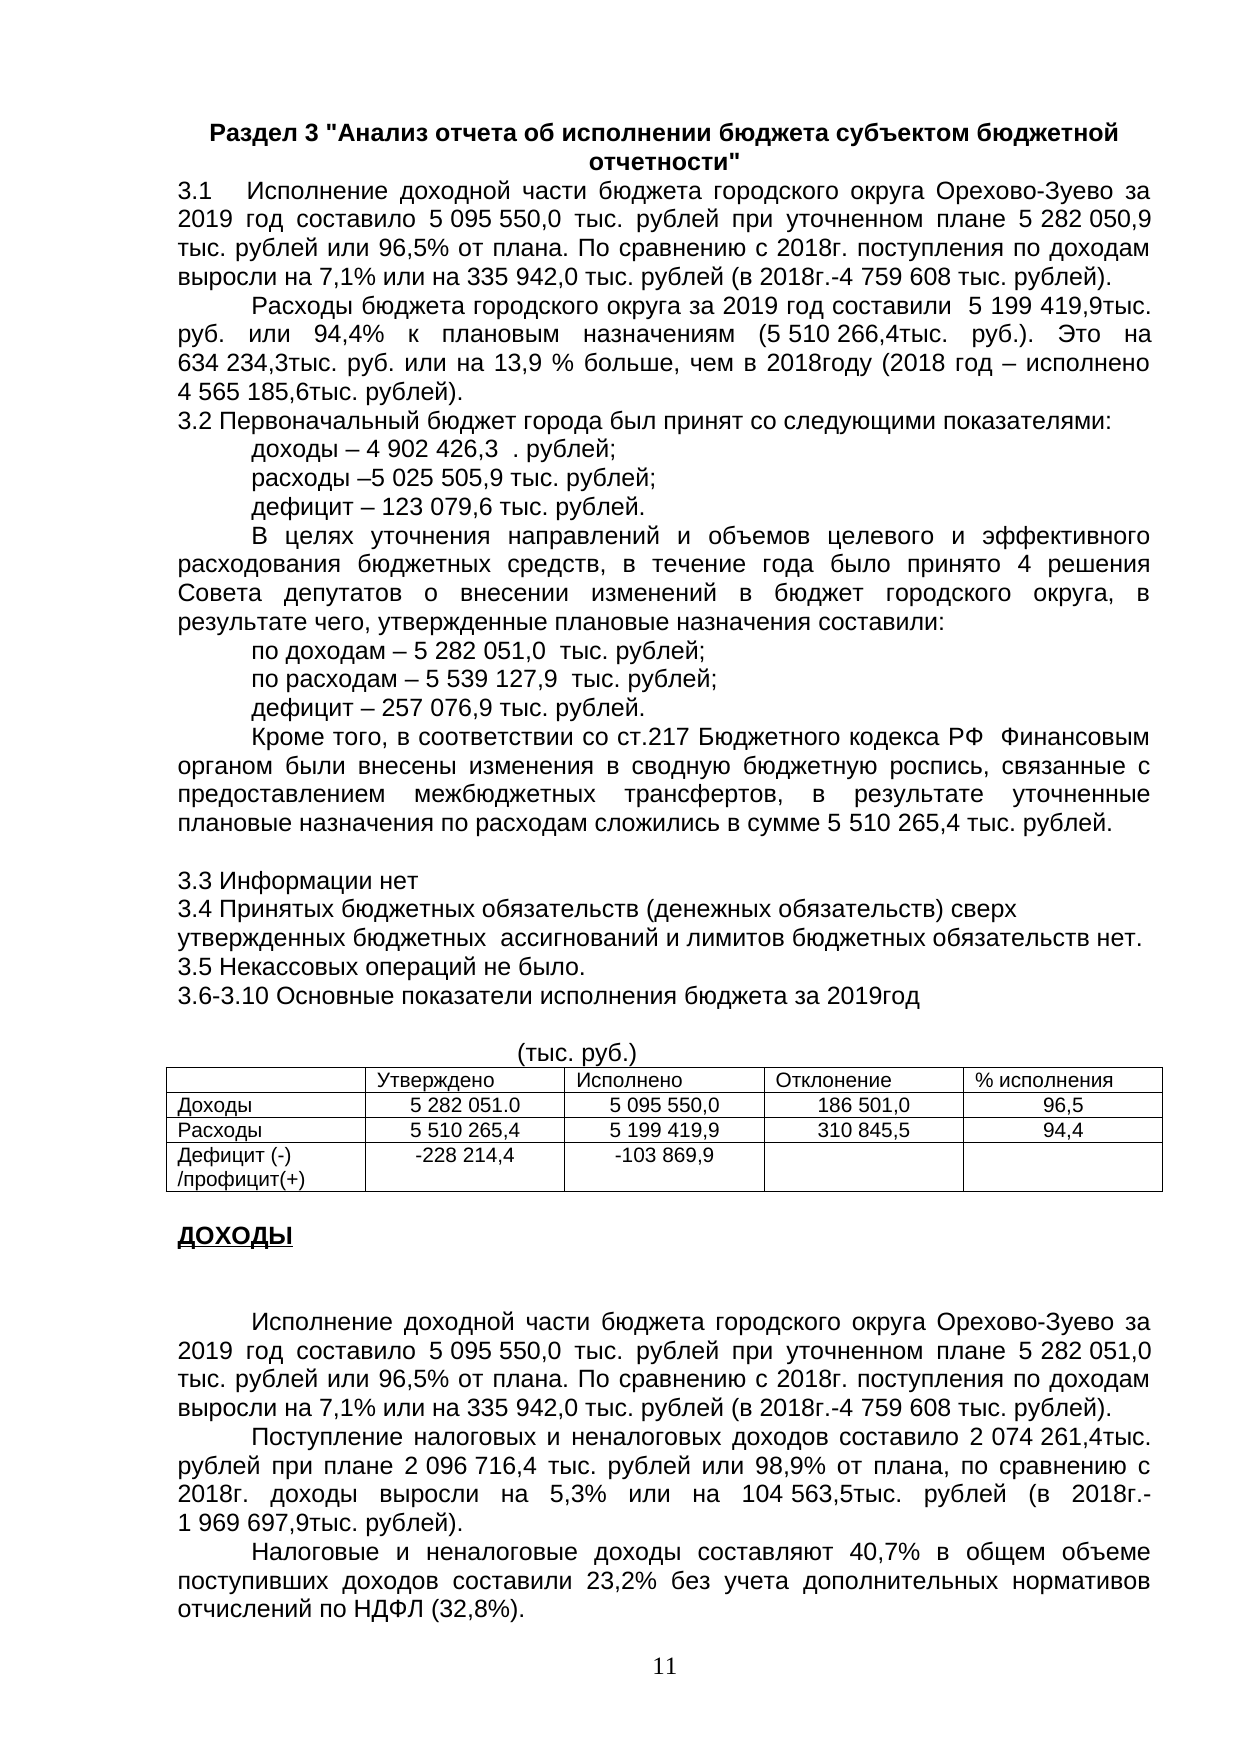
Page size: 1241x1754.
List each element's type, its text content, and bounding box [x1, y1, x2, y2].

table_header [167, 1068, 365, 1092]
text дефицит – 257 076,9 тыс. рублей. [177, 693, 1152, 722]
text Кроме того, в соответствии со ст.217 Бюджетного кодекса РФ Финансовым органом были внесены изменения в сводную бюджетную роспись, связанные с предоставлением межбюджетных трансфертов, в результате уточненные плановые назначения по расходам сложились в сумме 5 510 265,4 тыс. рублей. [177, 722, 1152, 837]
table_header % исполнения [964, 1068, 1162, 1092]
table_cell 5 282 051.0 [366, 1093, 564, 1117]
table_header Отклонение [765, 1068, 963, 1092]
text 3.2 Первоначальный бюджет города был принят со следующими показателями: [177, 406, 1152, 434]
table_cell Расходы [167, 1118, 365, 1142]
table_cell 5 510 265,4 [366, 1118, 564, 1142]
table_cell -103 869,9 [565, 1143, 764, 1191]
text 3.6-3.10 Основные показатели исполнения бюджета за 2019год [177, 981, 1152, 1009]
text доходы – 4 902 426,3 . рублей; [177, 434, 1152, 463]
text Налоговые и неналоговые доходы составляют 40,7% в общем объеме поступивших доходов составили 23,2% без учета дополнительных нормативов отчислений по НДФЛ (32,8%). [177, 1537, 1152, 1623]
table_header Утверждено [366, 1068, 564, 1092]
text (тыс. руб.) [177, 1038, 1152, 1067]
text Расходы бюджета городского округа за 2019 год составили 5 199 419,9тыс. руб. или 94,4% к плановым назначениям (5 510 266,4тыс. руб.). Это на 634 234,3тыс. руб. или на 13,9 % больше, чем в 2018году (2018 год – исполнено 4 565 185,6тыс. рублей). [177, 291, 1152, 406]
text расходы –5 025 505,9 тыс. рублей; [177, 463, 1152, 492]
text 3.4 Принятых бюджетных обязательств (денежных обязательств) сверх утвержденных бюджетных ассигнований и лимитов бюджетных обязательств нет. [177, 894, 1152, 952]
table_cell 5 095 550,0 [565, 1093, 764, 1117]
table_cell Дефицит (-) /профицит(+) [167, 1143, 365, 1191]
table_cell 310 845,5 [765, 1118, 963, 1142]
table_header Исполнено [565, 1068, 764, 1092]
text В целях уточнения направлений и объемов целевого и эффективного расходования бюджетных средств, в течение года было принято 4 решения Совета депутатов о внесении изменений в бюджет городского округа, в результате чего, утвержденные плановые назначения составили: [177, 521, 1152, 636]
table_cell [964, 1143, 1162, 1191]
text по доходам – 5 282 051,0 тыс. рублей; [177, 636, 1152, 664]
table_cell 94,4 [964, 1118, 1162, 1142]
text Исполнение доходной части бюджета городского округа Орехово-Зуево за 2019 год составило 5 095 550,0 тыс. рублей при уточненном плане 5 282 051,0 тыс. рублей или 96,5% от плана. По сравнению с 2018г. поступления по доходам выросли на 7,1% или на 335 942,0 тыс. рублей (в 2018г.-4 759 608 тыс. рублей). [177, 1307, 1152, 1422]
text Поступление налоговых и неналоговых доходов составило 2 074 261,4тыс. рублей при плане 2 096 716,4 тыс. рублей или 98,9% от плана, по сравнению с 2018г. доходы выросли на 5,3% или на 104 563,5тыс. рублей (в 2018г.- 1 969 697,9тыс. рублей). [177, 1422, 1152, 1537]
table_cell 96,5 [964, 1093, 1162, 1117]
text по расходам – 5 539 127,9 тыс. рублей; [177, 664, 1152, 693]
text 3.3 Информации нет [177, 866, 1152, 894]
text 3.5 Некассовых операций не было. [177, 952, 1152, 981]
table_cell [765, 1143, 963, 1191]
text дефицит – 123 079,6 тыс. рублей. [177, 492, 1152, 521]
table_cell 5 199 419,9 [565, 1118, 764, 1142]
table_cell -228 214,4 [366, 1143, 564, 1191]
text ДОХОДЫ [177, 1221, 1152, 1249]
table_cell 186 501,0 [765, 1093, 963, 1117]
table_cell Доходы [167, 1093, 365, 1117]
text Раздел 3 "Анализ отчета об исполнении бюджета субъектом бюджетной отчетности" [177, 118, 1152, 176]
text 3.1 Исполнение доходной части бюджета городского округа Орехово-Зуево за 2019 год составило 5 095 550,0 тыс. рублей при уточненном плане 5 282 050,9 тыс. рублей или 96,5% от плана. По сравнению с 2018г. поступления по доходам выросли на 7,1% или на 335 942,0 тыс. рублей (в 2018г.-4 759 608 тыс. рублей). [177, 176, 1152, 291]
